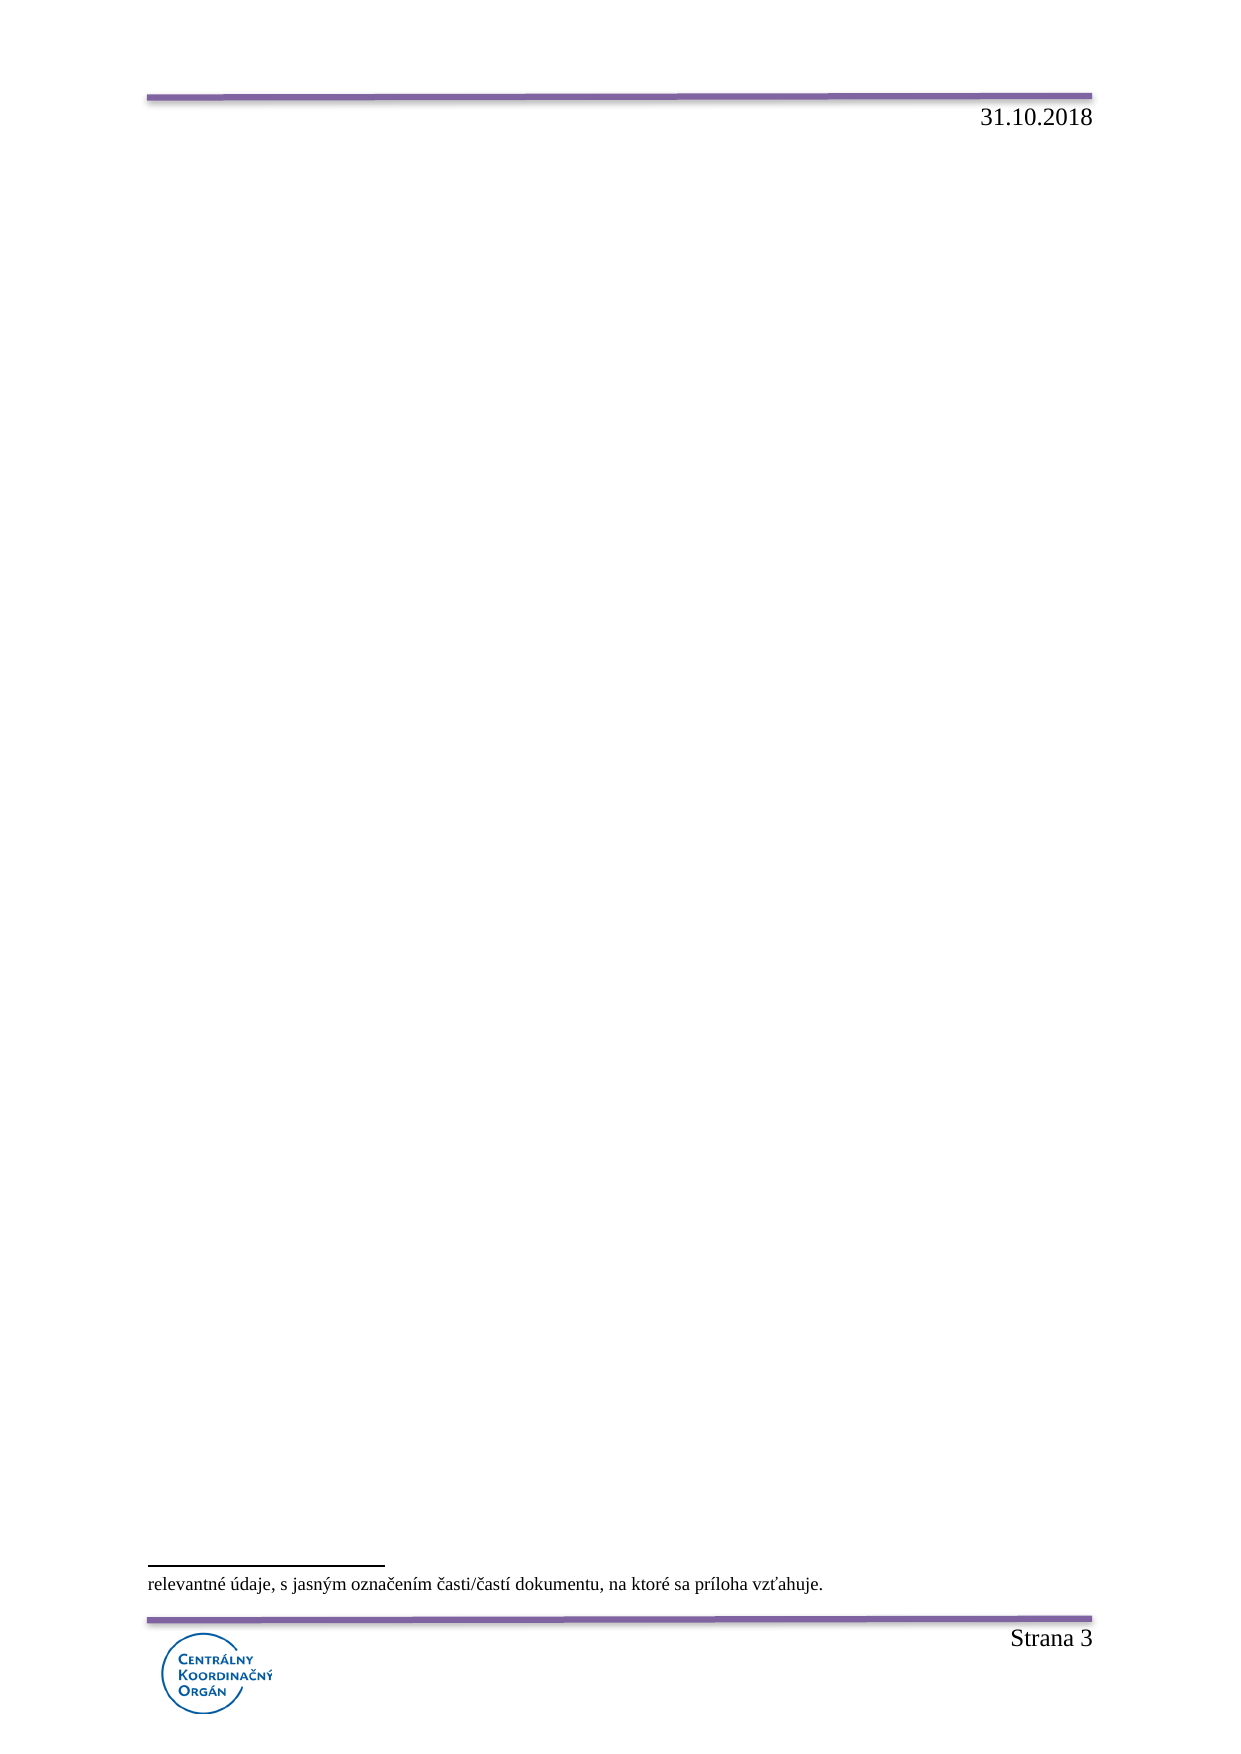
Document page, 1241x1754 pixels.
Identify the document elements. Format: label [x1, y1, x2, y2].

picture [159, 1631, 272, 1713]
